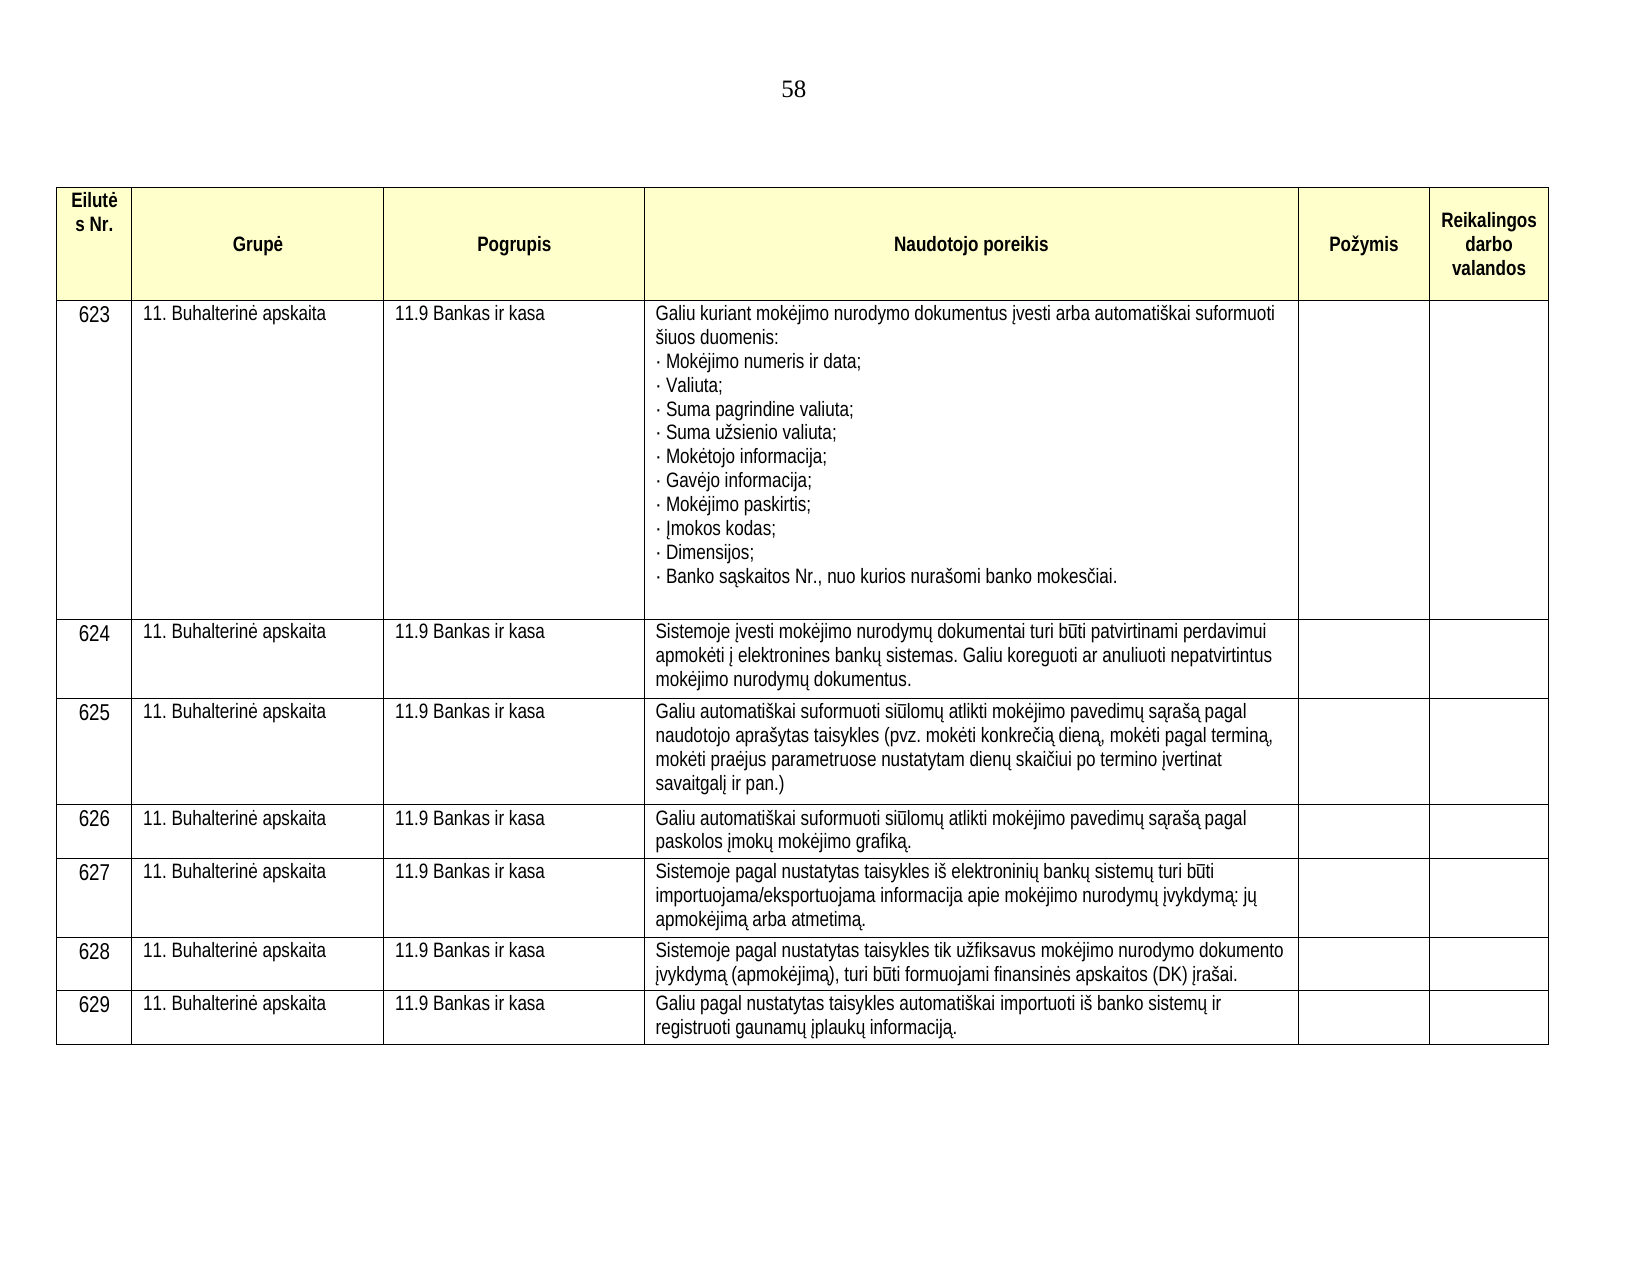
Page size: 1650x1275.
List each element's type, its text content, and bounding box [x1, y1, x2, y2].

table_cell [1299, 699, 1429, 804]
table_header Požymis [1299, 188, 1429, 300]
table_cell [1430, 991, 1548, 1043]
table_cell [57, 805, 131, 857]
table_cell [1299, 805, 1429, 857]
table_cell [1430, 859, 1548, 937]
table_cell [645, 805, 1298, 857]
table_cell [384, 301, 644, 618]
table_header Grupė [132, 188, 383, 300]
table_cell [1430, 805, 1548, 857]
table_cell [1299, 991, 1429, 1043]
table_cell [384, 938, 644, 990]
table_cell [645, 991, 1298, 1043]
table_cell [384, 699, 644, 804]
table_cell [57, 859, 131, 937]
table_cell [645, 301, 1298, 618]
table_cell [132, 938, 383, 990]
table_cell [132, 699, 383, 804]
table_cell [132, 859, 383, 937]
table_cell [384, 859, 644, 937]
table_header Pogrupis [384, 188, 644, 300]
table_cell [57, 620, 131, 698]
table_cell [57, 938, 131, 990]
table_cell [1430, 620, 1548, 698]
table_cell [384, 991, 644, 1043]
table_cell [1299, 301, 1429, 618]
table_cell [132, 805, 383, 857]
table_header Eilutės Nr. [57, 188, 131, 300]
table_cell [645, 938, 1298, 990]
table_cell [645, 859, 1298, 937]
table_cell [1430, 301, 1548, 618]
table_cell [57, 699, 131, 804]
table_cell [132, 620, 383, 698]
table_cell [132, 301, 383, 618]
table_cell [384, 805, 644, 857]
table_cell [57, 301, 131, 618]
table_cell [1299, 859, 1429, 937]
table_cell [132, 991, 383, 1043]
table_header Reikalingos darbo valandos [1430, 188, 1548, 300]
table_header Naudotojo poreikis [645, 188, 1298, 300]
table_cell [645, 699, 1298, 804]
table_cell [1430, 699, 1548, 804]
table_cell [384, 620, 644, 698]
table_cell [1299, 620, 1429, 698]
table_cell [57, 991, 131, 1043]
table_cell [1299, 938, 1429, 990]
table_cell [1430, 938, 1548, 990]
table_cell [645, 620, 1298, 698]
